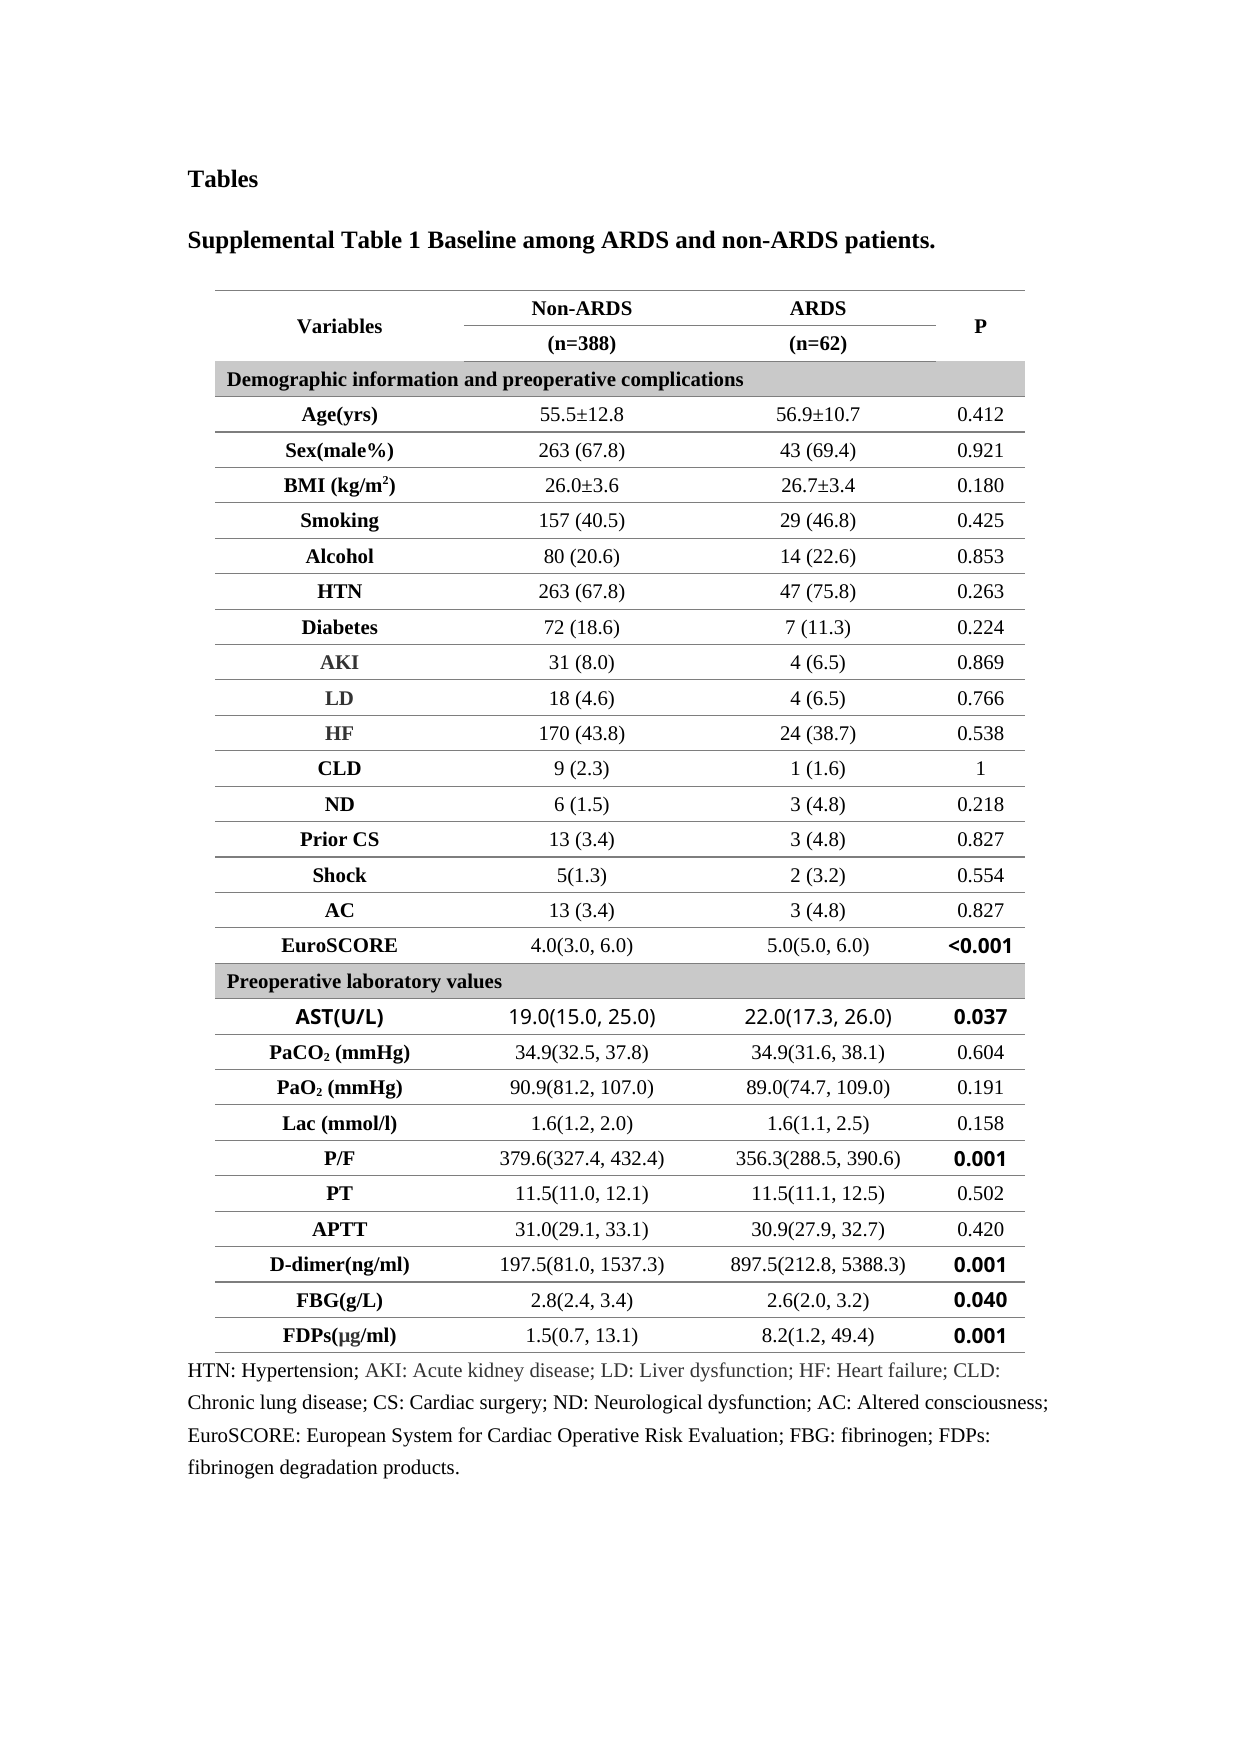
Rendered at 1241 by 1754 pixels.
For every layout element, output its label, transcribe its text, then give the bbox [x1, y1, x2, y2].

table_cell 24 (38.7) [700, 716, 936, 750]
table_cell AST(U/L) [215, 999, 464, 1033]
table_cell 31 (8.0) [464, 645, 700, 679]
table_cell 47 (75.8) [700, 574, 936, 608]
table_cell PT [215, 1176, 464, 1211]
table_cell 9 (2.3) [464, 751, 700, 786]
table_cell 14 (22.6) [700, 539, 936, 573]
table_cell 19.0(15.0, 25.0) [464, 999, 700, 1033]
table_cell CLD [215, 751, 464, 786]
table_cell 11.5(11.1, 12.5) [700, 1176, 936, 1211]
table_cell 0.001 [936, 1318, 1025, 1352]
table_cell 356.3(288.5, 390.6) [700, 1141, 936, 1175]
table_cell 0.224 [936, 610, 1025, 644]
table_cell 13 (3.4) [464, 822, 700, 856]
table_cell 0.921 [936, 433, 1025, 467]
table_cell 0.001 [936, 1141, 1025, 1175]
table_cell 0.180 [936, 468, 1025, 502]
table_cell ND [215, 787, 464, 821]
table_header P [936, 291, 1025, 361]
table_cell 56.9±10.7 [700, 397, 936, 431]
table_cell 26.7±3.4 [700, 468, 936, 502]
table_cell Demographic information and preoperative complications [215, 361, 1025, 396]
table_cell AC [215, 893, 464, 927]
table_cell P/F [215, 1141, 464, 1175]
table_cell HF [215, 716, 464, 750]
table_cell 3 (4.8) [700, 822, 936, 856]
table_cell 0.040 [936, 1283, 1025, 1317]
table_cell 55.5±12.8 [464, 397, 700, 431]
table_cell 379.6(327.4, 432.4) [464, 1141, 700, 1175]
table_cell Smoking [215, 503, 464, 538]
table_cell 0.420 [936, 1212, 1025, 1246]
table_cell Sex(male%) [215, 433, 464, 467]
table_cell 3 (4.8) [700, 787, 936, 821]
table_header Non-ARDS [464, 291, 700, 325]
table_cell 2.8(2.4, 3.4) [464, 1283, 700, 1317]
table_cell 263 (67.8) [464, 574, 700, 608]
table_cell 1.6(1.2, 2.0) [464, 1105, 700, 1140]
table_cell PaCO2 (mmHg) [215, 1035, 464, 1069]
table_cell 0.853 [936, 539, 1025, 573]
table_cell 80 (20.6) [464, 539, 700, 573]
table_cell 0.502 [936, 1176, 1025, 1211]
table_cell 197.5(81.0, 1537.3) [464, 1247, 700, 1281]
table_cell Diabetes [215, 610, 464, 644]
table_cell 5.0(5.0, 6.0) [700, 928, 936, 963]
table_cell PaO2 (mmHg) [215, 1070, 464, 1104]
table_header ARDS [700, 291, 936, 325]
table_cell 3 (4.8) [700, 893, 936, 927]
table_cell D-dimer(ng/ml) [215, 1247, 464, 1281]
text Supplemental Table 1 Baseline among ARDS and non-ARDS patients. [187, 223, 1053, 256]
table_cell <0.001 [936, 928, 1025, 963]
table_cell 0.191 [936, 1070, 1025, 1104]
table_cell 0.766 [936, 680, 1025, 715]
table_cell 0.554 [936, 858, 1025, 892]
table_cell 22.0(17.3, 26.0) [700, 999, 936, 1033]
table_cell Alcohol [215, 539, 464, 573]
table_cell 1.6(1.1, 2.5) [700, 1105, 936, 1140]
table_cell 2 (3.2) [700, 858, 936, 892]
table_cell BMI (kg/m2) [215, 468, 464, 502]
table_cell 6 (1.5) [464, 787, 700, 821]
table_cell 0.037 [936, 999, 1025, 1033]
table_cell 13 (3.4) [464, 893, 700, 927]
table_cell EuroSCORE [215, 928, 464, 963]
table_cell (n=62) [700, 326, 936, 361]
table_cell 29 (46.8) [700, 503, 936, 538]
table_cell 0.263 [936, 574, 1025, 608]
table_cell 11.5(11.0, 12.1) [464, 1176, 700, 1211]
text Tables [187, 162, 1053, 194]
table_cell 43 (69.4) [700, 433, 936, 467]
table_cell 34.9(32.5, 37.8) [464, 1035, 700, 1069]
table_cell Preoperative laboratory values [215, 964, 1025, 998]
table_cell Age(yrs) [215, 397, 464, 431]
table_cell 0.001 [936, 1247, 1025, 1281]
table_cell 4 (6.5) [700, 680, 936, 715]
table_cell 157 (40.5) [464, 503, 700, 538]
table_cell 263 (67.8) [464, 433, 700, 467]
table_cell 0.604 [936, 1035, 1025, 1069]
table_cell 4 (6.5) [700, 645, 936, 679]
table_cell AKI [215, 645, 464, 679]
table_cell 0.218 [936, 787, 1025, 821]
table_cell 34.9(31.6, 38.1) [700, 1035, 936, 1069]
table_cell 897.5(212.8, 5388.3) [700, 1247, 936, 1281]
table_cell LD [215, 680, 464, 715]
table_cell 0.412 [936, 397, 1025, 431]
table_cell 4.0(3.0, 6.0) [464, 928, 700, 963]
table_cell 0.827 [936, 822, 1025, 856]
table_cell 8.2(1.2, 49.4) [700, 1318, 936, 1352]
table_cell Lac (mmol/l) [215, 1105, 464, 1140]
table_cell 72 (18.6) [464, 610, 700, 644]
table_cell (n=388) [464, 326, 700, 361]
table_cell 26.0±3.6 [464, 468, 700, 502]
table_cell 1 [936, 751, 1025, 786]
text HTN: Hypertension; AKI: Acute kidney disease; LD: Liver dysfunction; HF: Heart failure; CLD: Chronic lung disease; CS: Cardiac surgery; ND: Neurological dysfunction; AC: Altered consciousness; EuroSCORE: European System for Cardiac Operative Risk Evaluation; FBG: fibrinogen; FDPs: fibrinogen degradation products. [187, 1353, 1053, 1483]
table_cell 170 (43.8) [464, 716, 700, 750]
table_cell 1 (1.6) [700, 751, 936, 786]
table_cell 18 (4.6) [464, 680, 700, 715]
table_cell 0.158 [936, 1105, 1025, 1140]
table_cell HTN [215, 574, 464, 608]
table_cell FBG(g/L) [215, 1283, 464, 1317]
table_cell Shock [215, 858, 464, 892]
table_cell 2.6(2.0, 3.2) [700, 1283, 936, 1317]
table_cell 30.9(27.9, 32.7) [700, 1212, 936, 1246]
table_cell 7 (11.3) [700, 610, 936, 644]
table_cell 31.0(29.1, 33.1) [464, 1212, 700, 1246]
table_cell FDPs(μg/ml) [215, 1318, 464, 1352]
table_cell 90.9(81.2, 107.0) [464, 1070, 700, 1104]
table_cell 0.869 [936, 645, 1025, 679]
table_cell 0.827 [936, 893, 1025, 927]
table_cell 0.425 [936, 503, 1025, 538]
table_cell 89.0(74.7, 109.0) [700, 1070, 936, 1104]
table_header Variables [215, 291, 464, 361]
table_cell APTT [215, 1212, 464, 1246]
table_cell 5(1.3) [464, 858, 700, 892]
table_cell 1.5(0.7, 13.1) [464, 1318, 700, 1352]
table_cell Prior CS [215, 822, 464, 856]
table_cell 0.538 [936, 716, 1025, 750]
